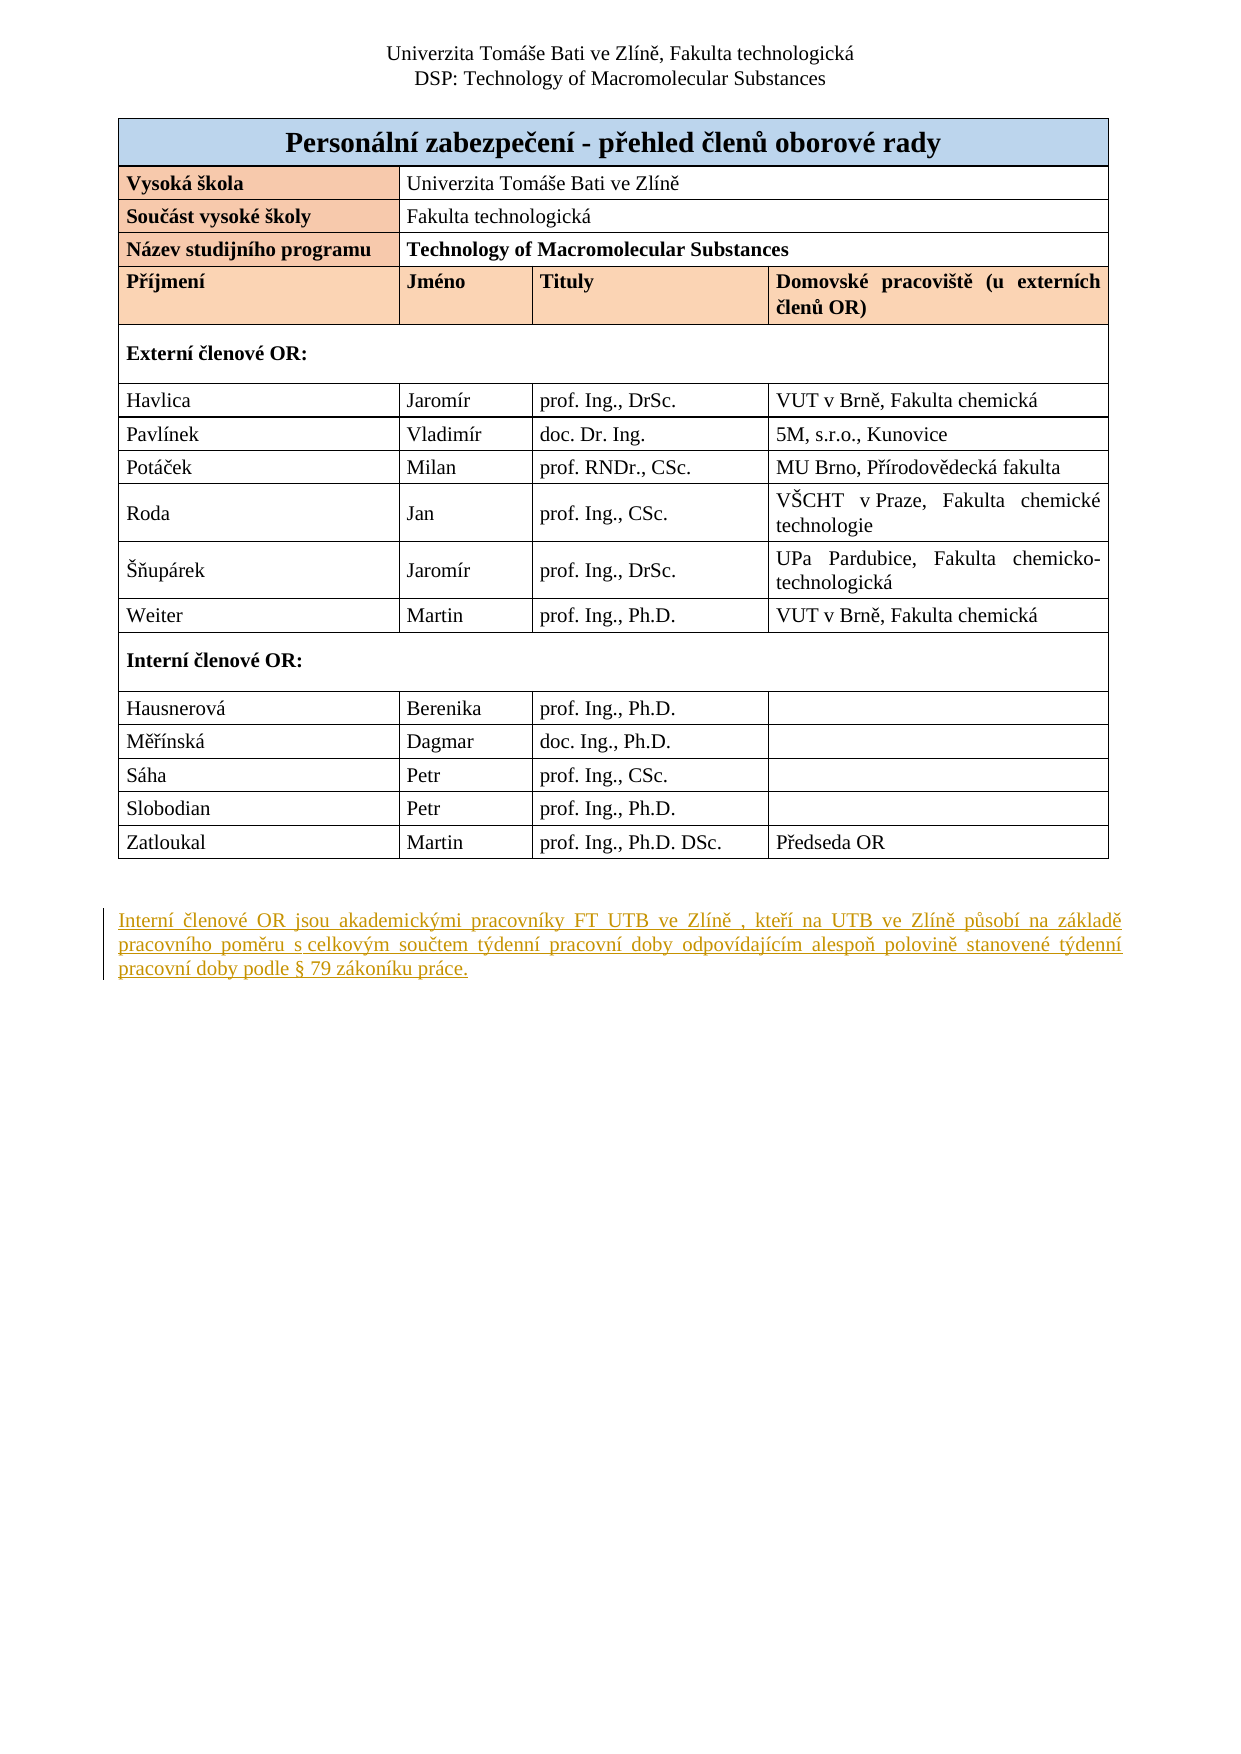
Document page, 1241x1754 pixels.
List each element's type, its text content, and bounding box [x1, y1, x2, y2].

table_cell Pavlínek [119, 418, 399, 450]
table_cell Měřínská [119, 725, 399, 758]
table_cell Tituly [533, 267, 768, 324]
table_cell Předseda OR [769, 826, 1108, 858]
table_cell Název studijního programu [119, 233, 399, 266]
table_cell Potáček [119, 451, 399, 483]
table_cell Weiter [119, 599, 399, 632]
table_cell UPa Pardubice, Fakulta chemicko-technologická [769, 542, 1108, 598]
table_cell Hausnerová [119, 692, 399, 724]
table_header Personální zabezpečení - přehled členů oborové rady [119, 119, 1108, 165]
table_cell [769, 692, 1108, 724]
table_cell Externí členové OR: [119, 325, 1108, 383]
table_cell prof. Ing., CSc. [533, 484, 768, 541]
table_cell prof. RNDr., CSc. [533, 451, 768, 483]
table_cell Šňupárek [119, 542, 399, 598]
table_cell Milan [400, 451, 532, 483]
table_cell [769, 792, 1108, 824]
table_cell prof. Ing., CSc. [533, 759, 768, 791]
table_cell Vladimír [400, 418, 532, 450]
table_cell doc. Dr. Ing. [533, 418, 768, 450]
table_cell VŠCHT v Praze, Fakulta chemické technologie [769, 484, 1108, 541]
table_cell prof. Ing., Ph.D. DSc. [533, 826, 768, 858]
table_cell Vysoká škola [119, 167, 399, 199]
table_cell Součást vysoké školy [119, 200, 399, 232]
table_cell VUT v Brně, Fakulta chemická [769, 599, 1108, 632]
table_cell Technology of Macromolecular Substances [400, 233, 1108, 266]
table_cell Petr [400, 759, 532, 791]
table_cell Martin [400, 599, 532, 632]
table_cell Dagmar [400, 725, 532, 758]
table_cell Petr [400, 792, 532, 824]
table_cell Jaromír [400, 384, 532, 416]
table_cell doc. Ing., Ph.D. [533, 725, 768, 758]
table_cell VUT v Brně, Fakulta chemická [769, 384, 1108, 416]
table_cell Havlica [119, 384, 399, 416]
table_cell Sáha [119, 759, 399, 791]
table_cell prof. Ing., Ph.D. [533, 792, 768, 824]
table_cell [769, 725, 1108, 758]
table_cell [769, 759, 1108, 791]
table_cell prof. Ing., DrSc. [533, 384, 768, 416]
table_cell Domovské pracoviště (u externích členů OR) [769, 267, 1108, 324]
table_cell Příjmení [119, 267, 399, 324]
table_cell Jan [400, 484, 532, 541]
table_cell MU Brno, Přírodovědecká fakulta [769, 451, 1108, 483]
table_cell 5M, s.r.o., Kunovice [769, 418, 1108, 450]
table_cell Martin [400, 826, 532, 858]
table_cell Zatloukal [119, 826, 399, 858]
table_cell Berenika [400, 692, 532, 724]
table_cell prof. Ing., DrSc. [533, 542, 768, 598]
table_cell Slobodian [119, 792, 399, 824]
table_cell Jméno [400, 267, 532, 324]
table_cell Interní členové OR: [119, 633, 1108, 691]
table_cell prof. Ing., Ph.D. [533, 599, 768, 632]
table_cell Roda [119, 484, 399, 541]
table_cell Jaromír [400, 542, 532, 598]
table_cell prof. Ing., Ph.D. [533, 692, 768, 724]
table_cell Fakulta technologická [400, 200, 1108, 232]
table_cell Univerzita Tomáše Bati ve Zlíně [400, 167, 1108, 199]
